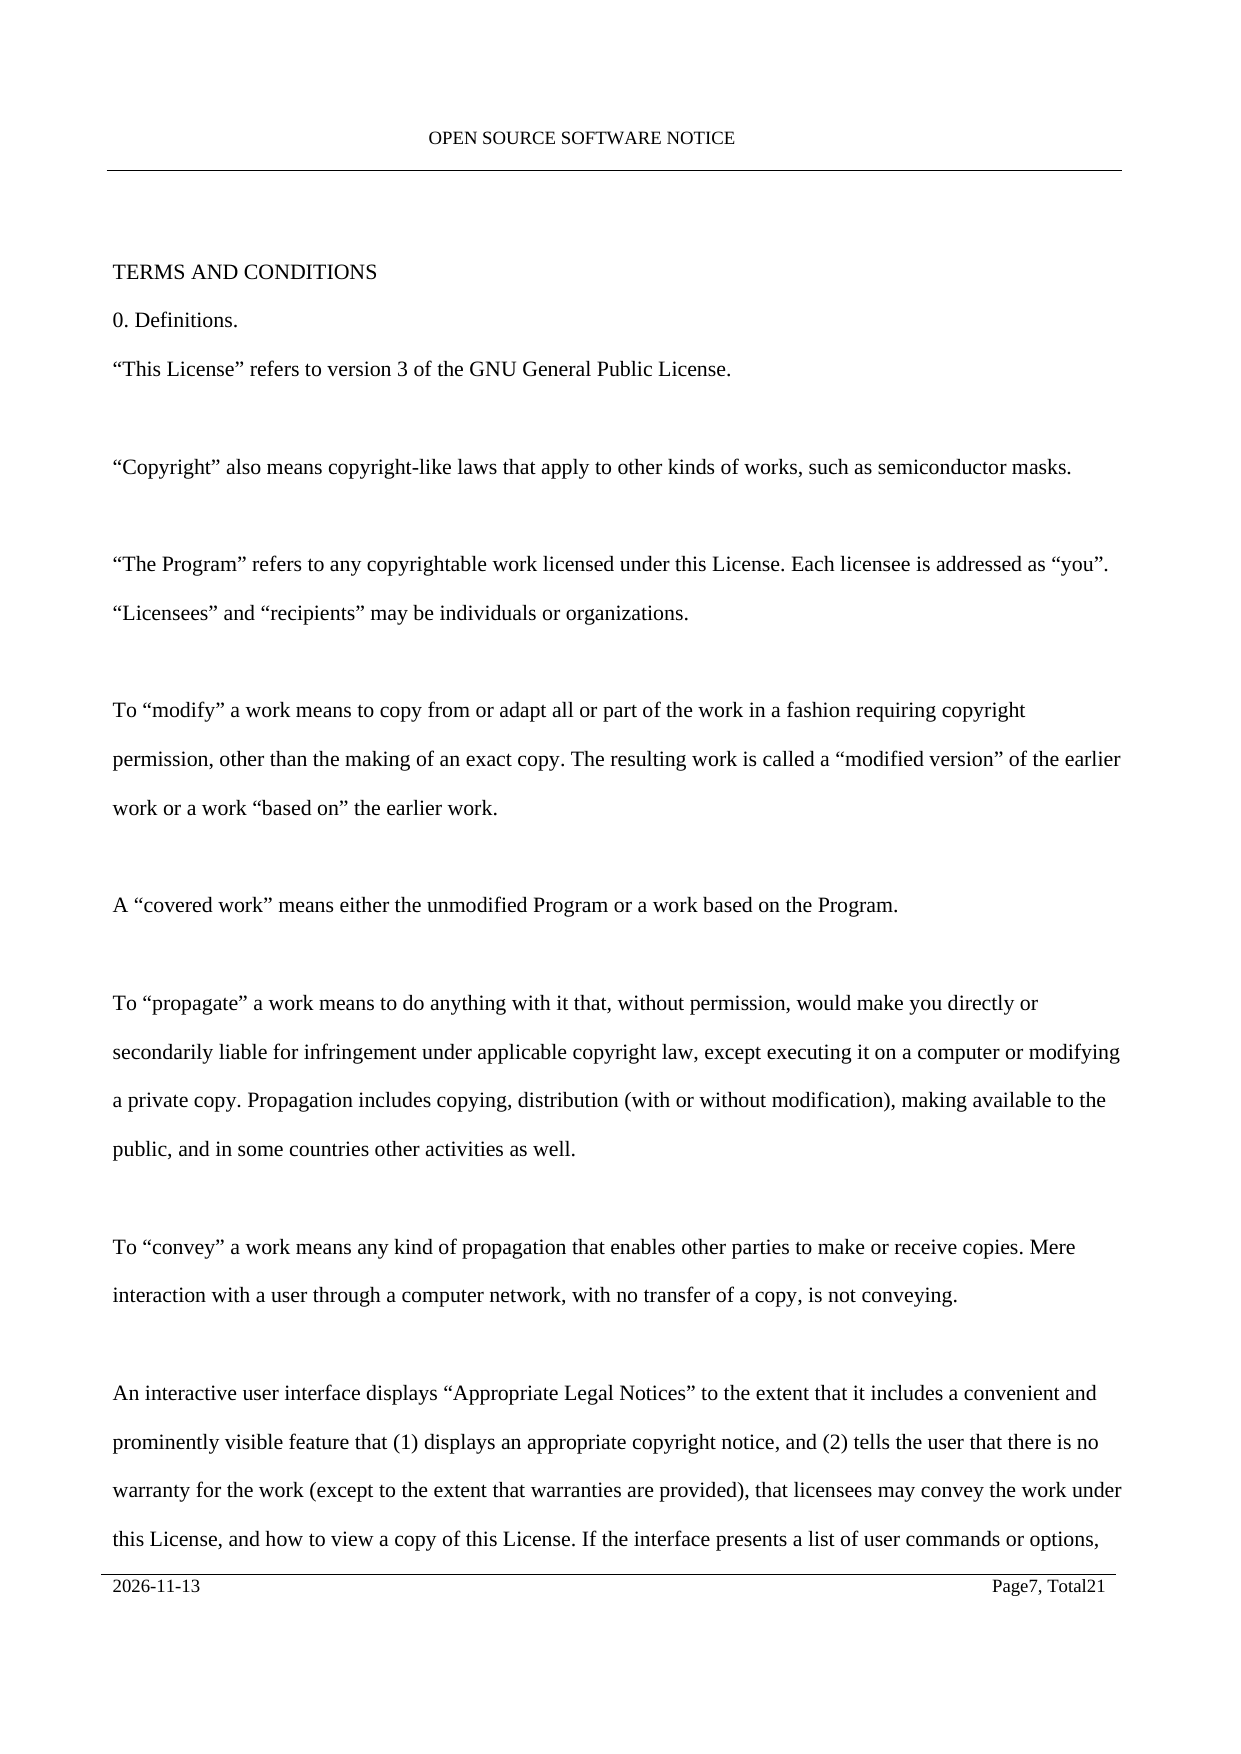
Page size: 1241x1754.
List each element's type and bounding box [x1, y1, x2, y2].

text [112, 206, 1128, 1555]
